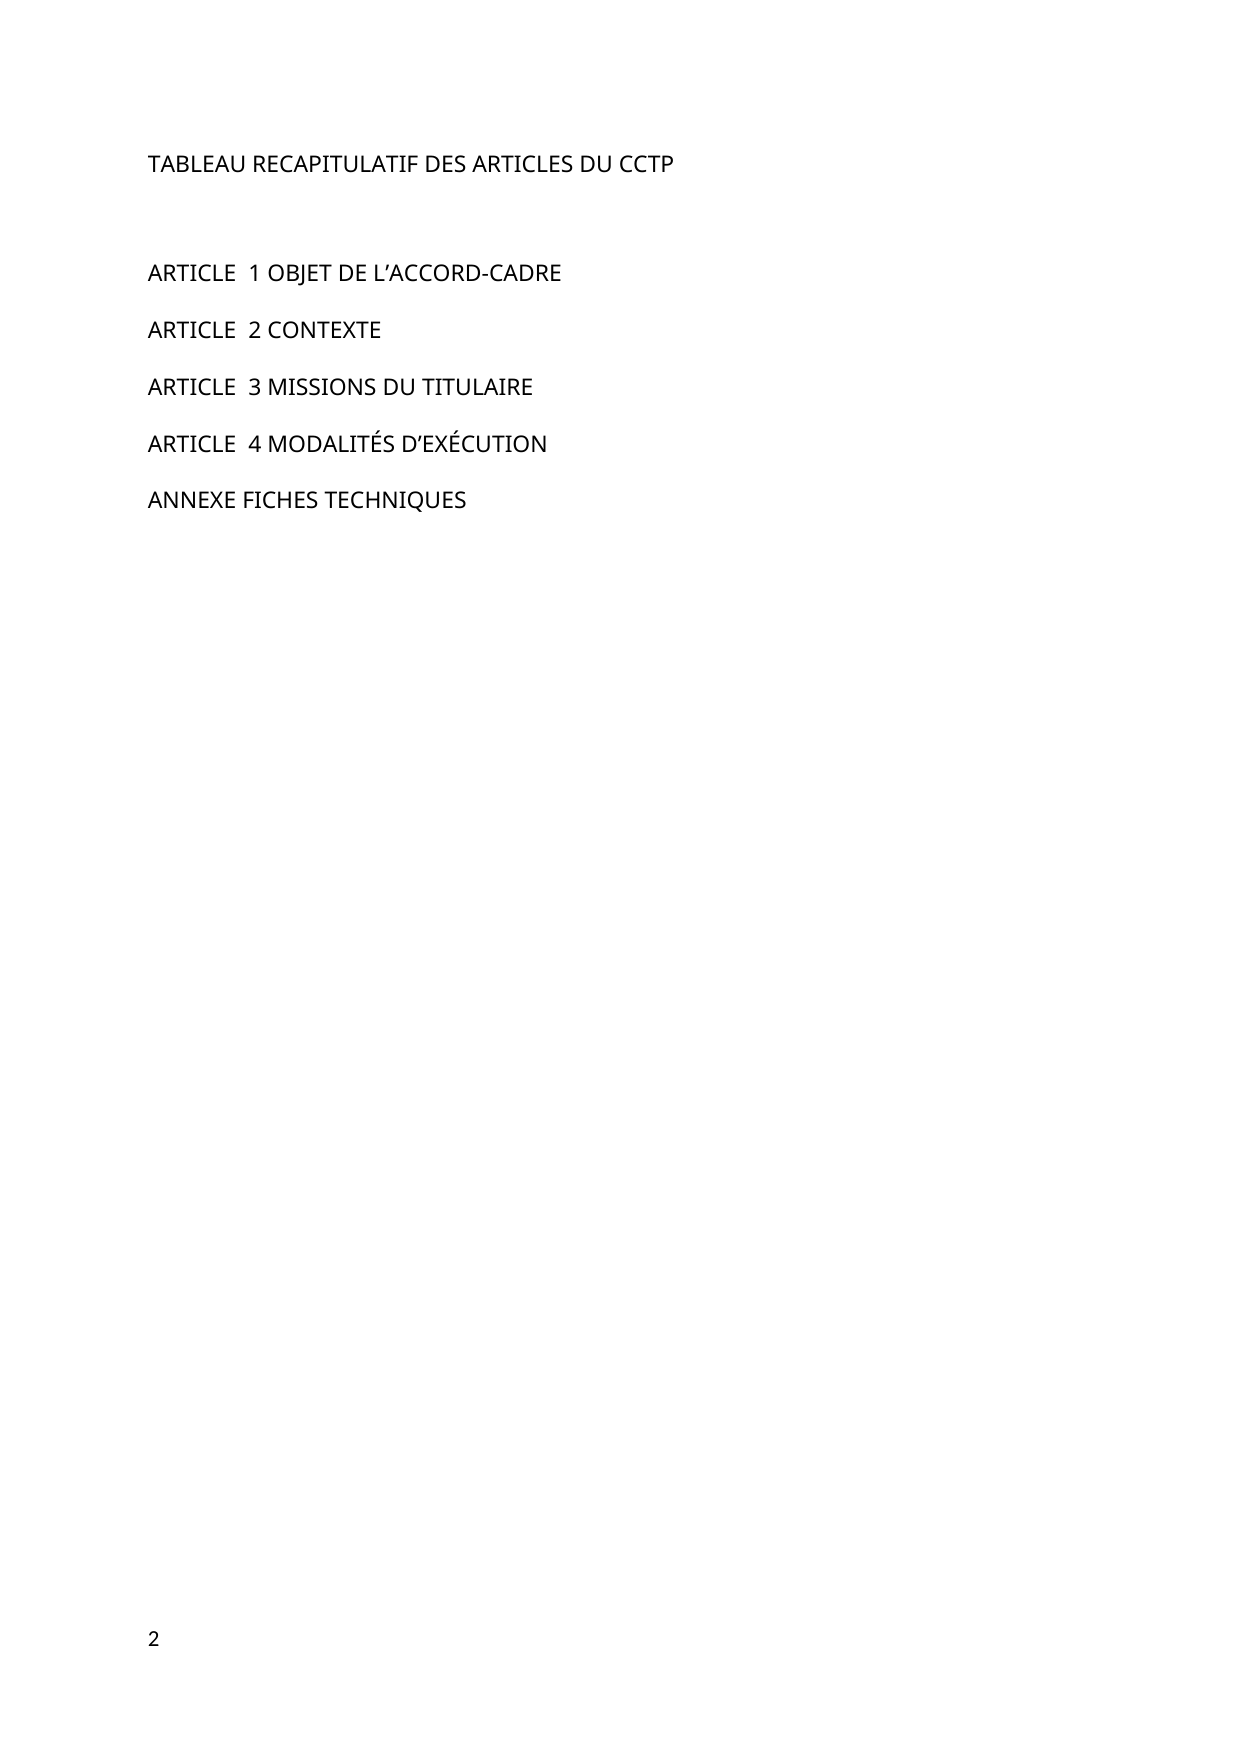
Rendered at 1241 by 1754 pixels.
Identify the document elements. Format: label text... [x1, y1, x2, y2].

text ARTICLE 2 CONTEXTE [148, 314, 1093, 345]
text ARTICLE 4 MODALITÉS D’EXÉCUTION [148, 428, 1093, 459]
text ANNEXE FICHES TECHNIQUES [148, 484, 1093, 516]
text TABLEAU RECAPITULATIF DES ARTICLES DU CCTP [148, 148, 1093, 179]
text ARTICLE 1 OBJET DE L’ACCORD-CADRE [148, 257, 1093, 289]
text ARTICLE 3 MISSIONS DU TITULAIRE [148, 371, 1093, 402]
